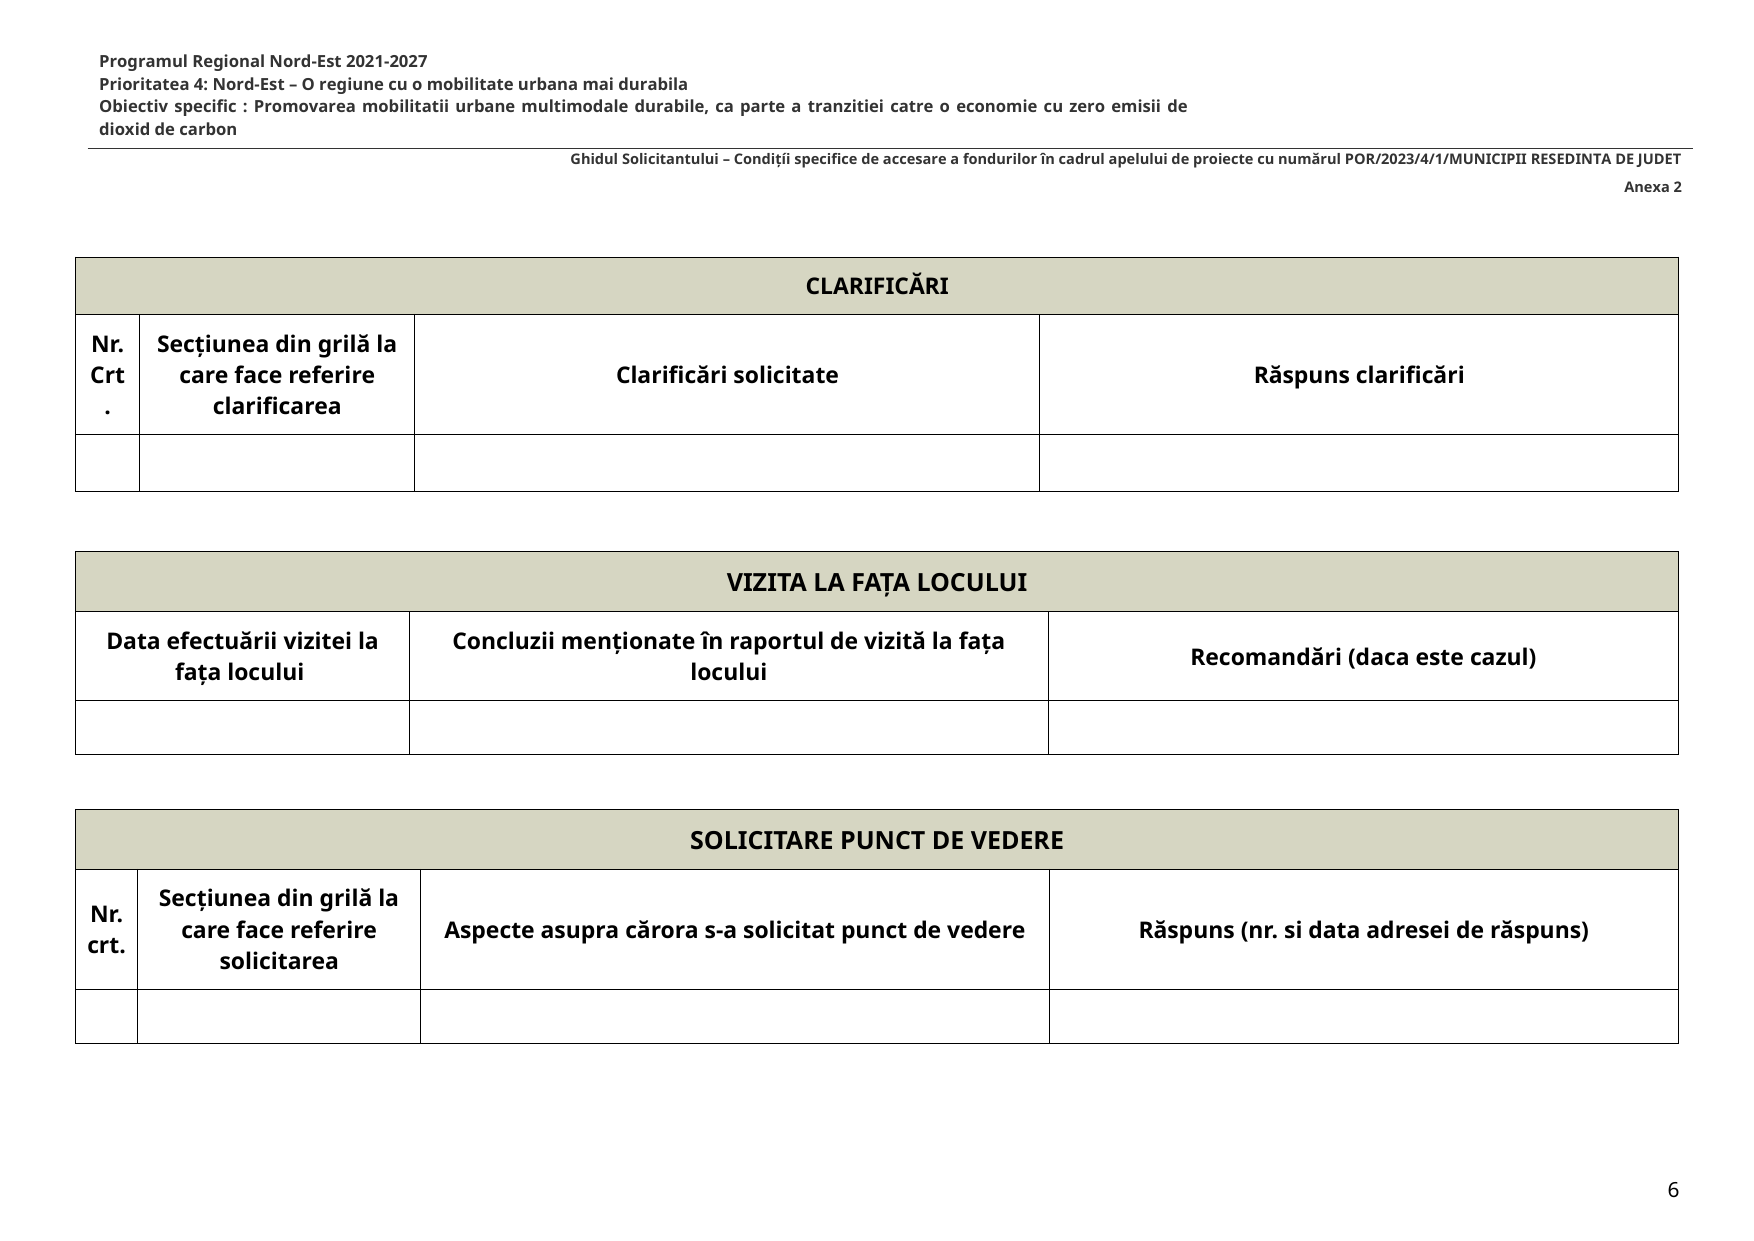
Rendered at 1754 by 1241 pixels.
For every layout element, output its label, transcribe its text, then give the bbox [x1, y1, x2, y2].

table_header CLARIFICĂRI [76, 258, 1678, 314]
table_cell [140, 435, 414, 491]
table_cell Concluzii menționate în raportul de vizită la fața locului [410, 612, 1048, 700]
table_cell Nr. crt. [76, 870, 137, 989]
table_cell [76, 990, 137, 1043]
table_cell Aspecte asupra cărora s-a solicitat punct de vedere [421, 870, 1049, 989]
table_cell [76, 435, 139, 491]
table_cell Clarificări solicitate [415, 315, 1039, 434]
table_cell [76, 701, 409, 754]
table_cell Secțiunea din grilă la care face referire solicitarea [138, 870, 420, 989]
table_cell Recomandări (daca este cazul) [1049, 612, 1678, 700]
table_header VIZITA LA FAȚA LOCULUI [76, 552, 1678, 611]
table_cell [421, 990, 1049, 1043]
table_cell Răspuns (nr. si data adresei de răspuns) [1050, 870, 1678, 989]
table_cell [415, 435, 1039, 491]
table_cell Secțiunea din grilă la care face referire clarificarea [140, 315, 414, 434]
table_cell [1050, 990, 1678, 1043]
table_cell [1049, 701, 1678, 754]
table_cell [410, 701, 1048, 754]
table_cell [138, 990, 420, 1043]
table_cell [1040, 435, 1678, 491]
table_cell Data efectuării vizitei la fața locului [76, 612, 409, 700]
table_cell Răspuns clarificări [1040, 315, 1678, 434]
table_cell Nr. Crt. [76, 315, 139, 434]
table_header SOLICITARE PUNCT DE VEDERE [76, 810, 1678, 869]
